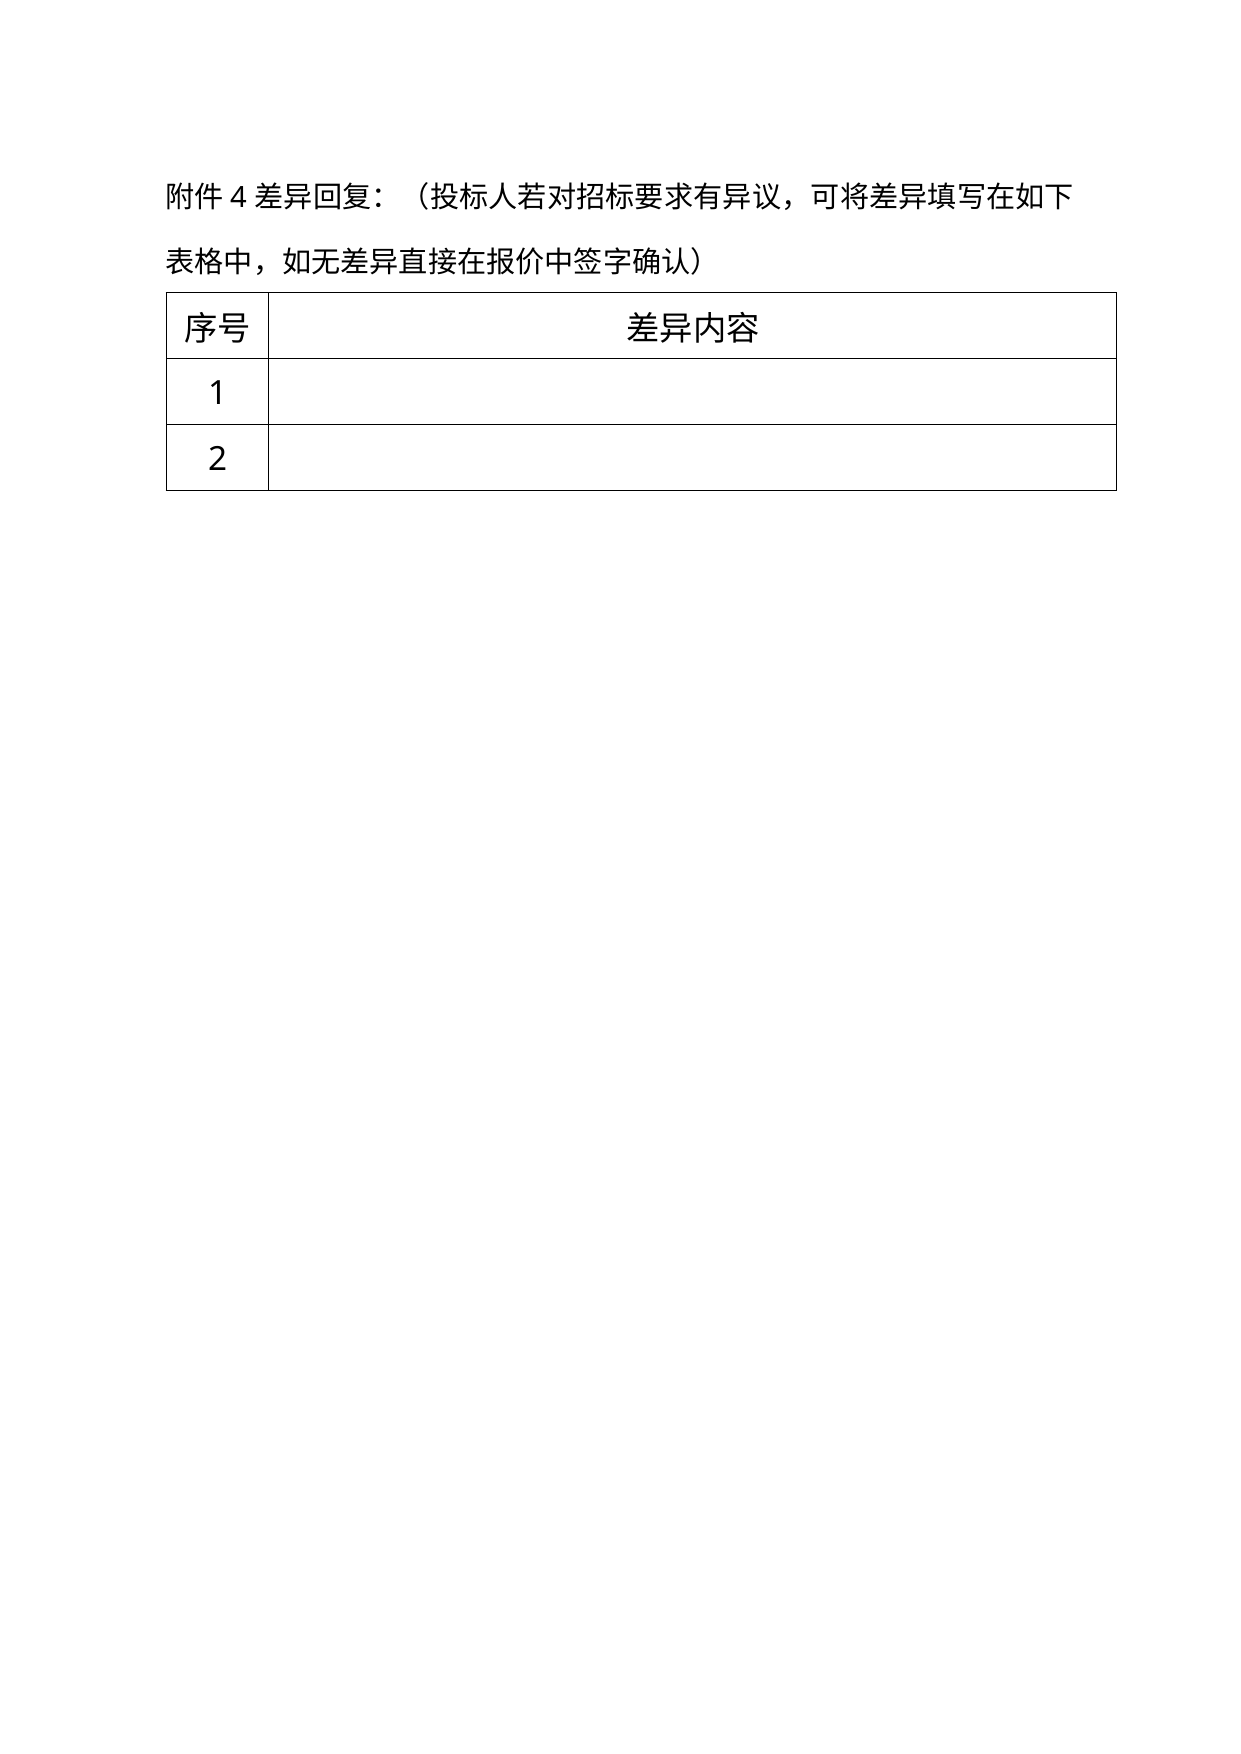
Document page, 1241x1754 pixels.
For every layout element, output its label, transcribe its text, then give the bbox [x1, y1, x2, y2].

table_cell [269, 359, 1116, 424]
table_cell 2 [167, 425, 268, 490]
table_header 差异内容 [269, 293, 1116, 358]
table_cell 1 [167, 359, 268, 424]
text 附件4 差异回复：（投标人若对招标要求有异议，可将差异填写在如下表格中，如无差异直接在报价中签字确认） [165, 162, 1075, 292]
table_header 序号 [167, 293, 268, 358]
table_cell [269, 425, 1116, 490]
